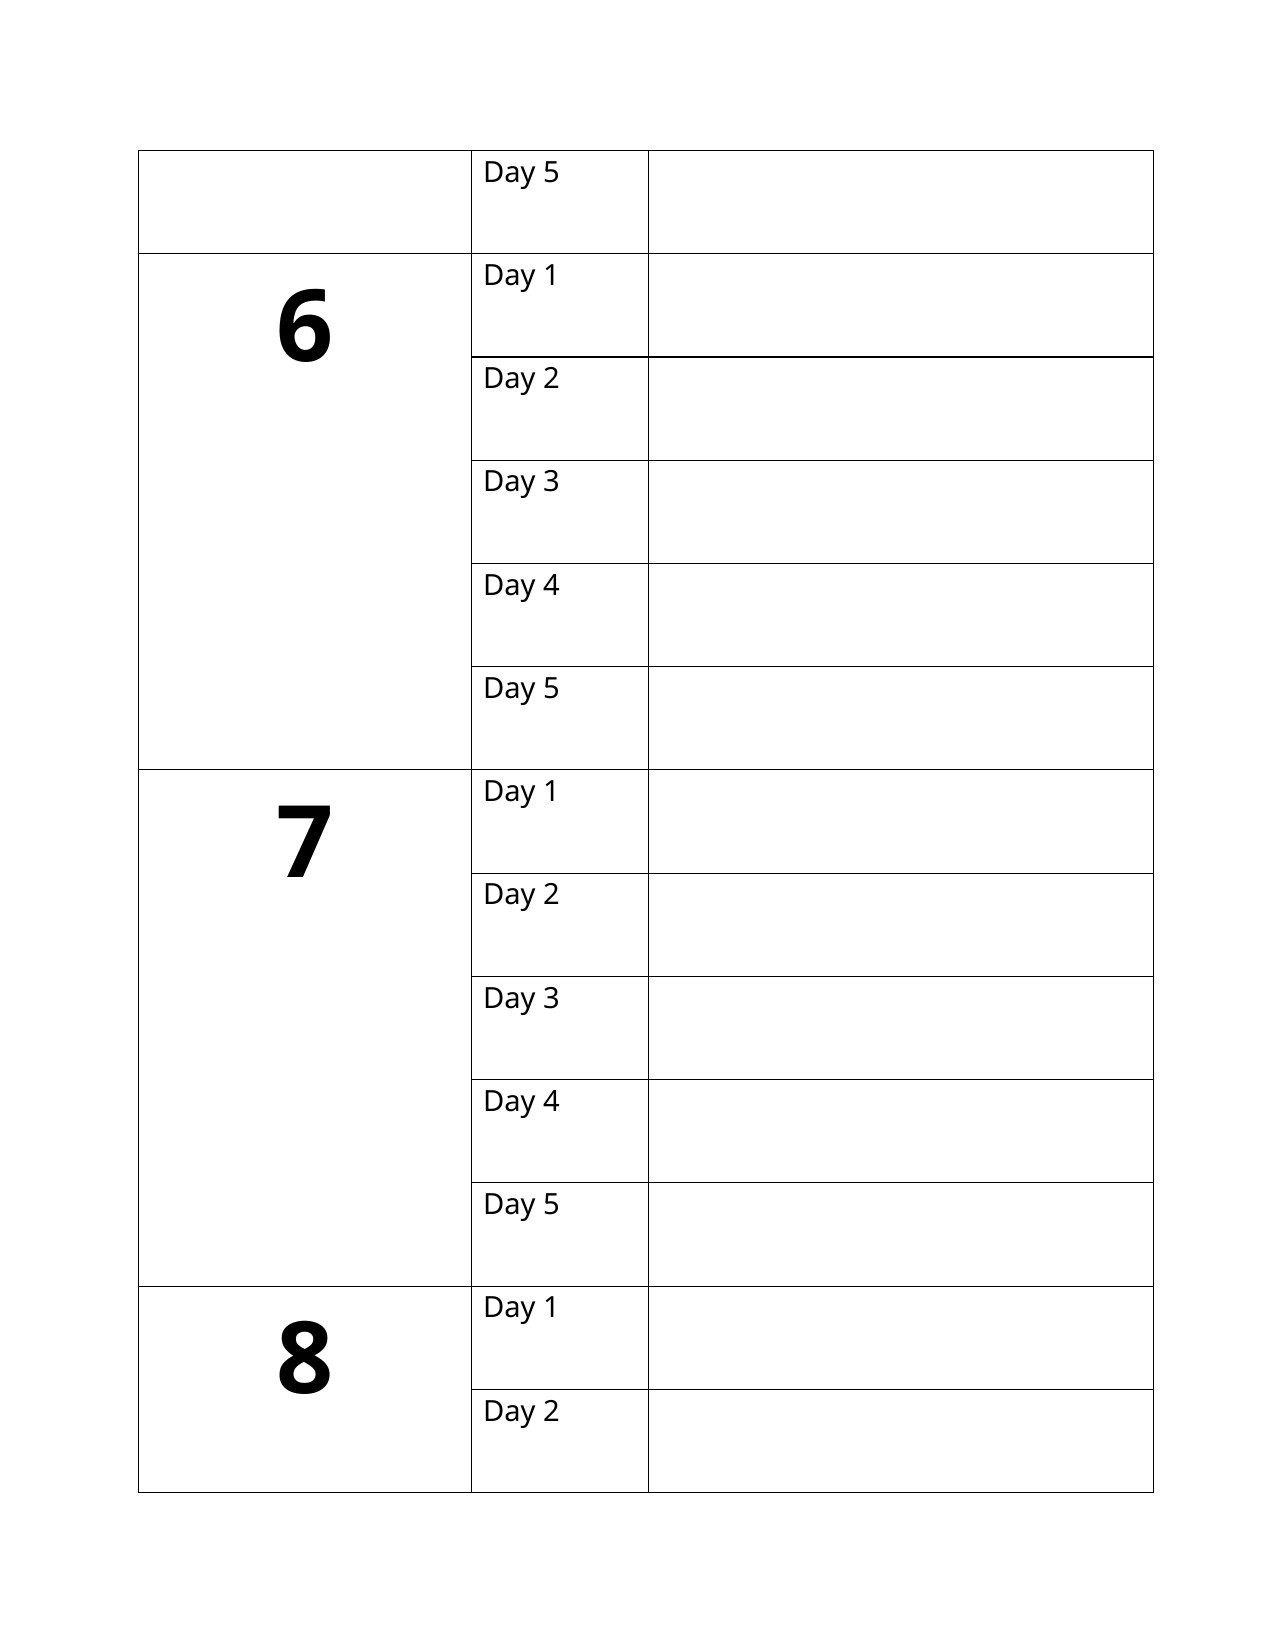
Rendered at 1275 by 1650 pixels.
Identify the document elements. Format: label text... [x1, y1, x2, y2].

table_cell [649, 1390, 1153, 1492]
table_cell Day 4 [472, 564, 648, 666]
table_cell Day 5 [472, 667, 648, 769]
table_cell Day 2 [472, 874, 648, 976]
table_cell Day 5 [472, 151, 648, 253]
table_cell Day 2 [472, 358, 648, 460]
table_cell Day 2 [472, 1390, 648, 1492]
table_cell [649, 564, 1153, 666]
table_cell Day 3 [472, 977, 648, 1079]
table_cell [649, 770, 1153, 873]
table_cell [649, 1287, 1153, 1389]
table_cell [649, 151, 1153, 253]
table_cell [649, 254, 1153, 356]
table_cell [649, 874, 1153, 976]
table_cell Day 4 [472, 1080, 648, 1182]
table_cell [649, 1183, 1153, 1286]
table_cell [649, 461, 1153, 563]
table_cell [649, 1080, 1153, 1182]
table_cell 8 [139, 1287, 471, 1492]
table_cell Day 1 [472, 770, 648, 873]
table_cell Day 1 [472, 1287, 648, 1389]
table_cell [649, 667, 1153, 769]
table_cell Day 3 [472, 461, 648, 563]
table_cell 7 [139, 770, 471, 1286]
table_cell [649, 358, 1153, 460]
table_cell Day 1 [472, 254, 648, 356]
table_cell Day 5 [472, 1183, 648, 1286]
table_cell 6 [139, 254, 471, 769]
table_cell [649, 977, 1153, 1079]
